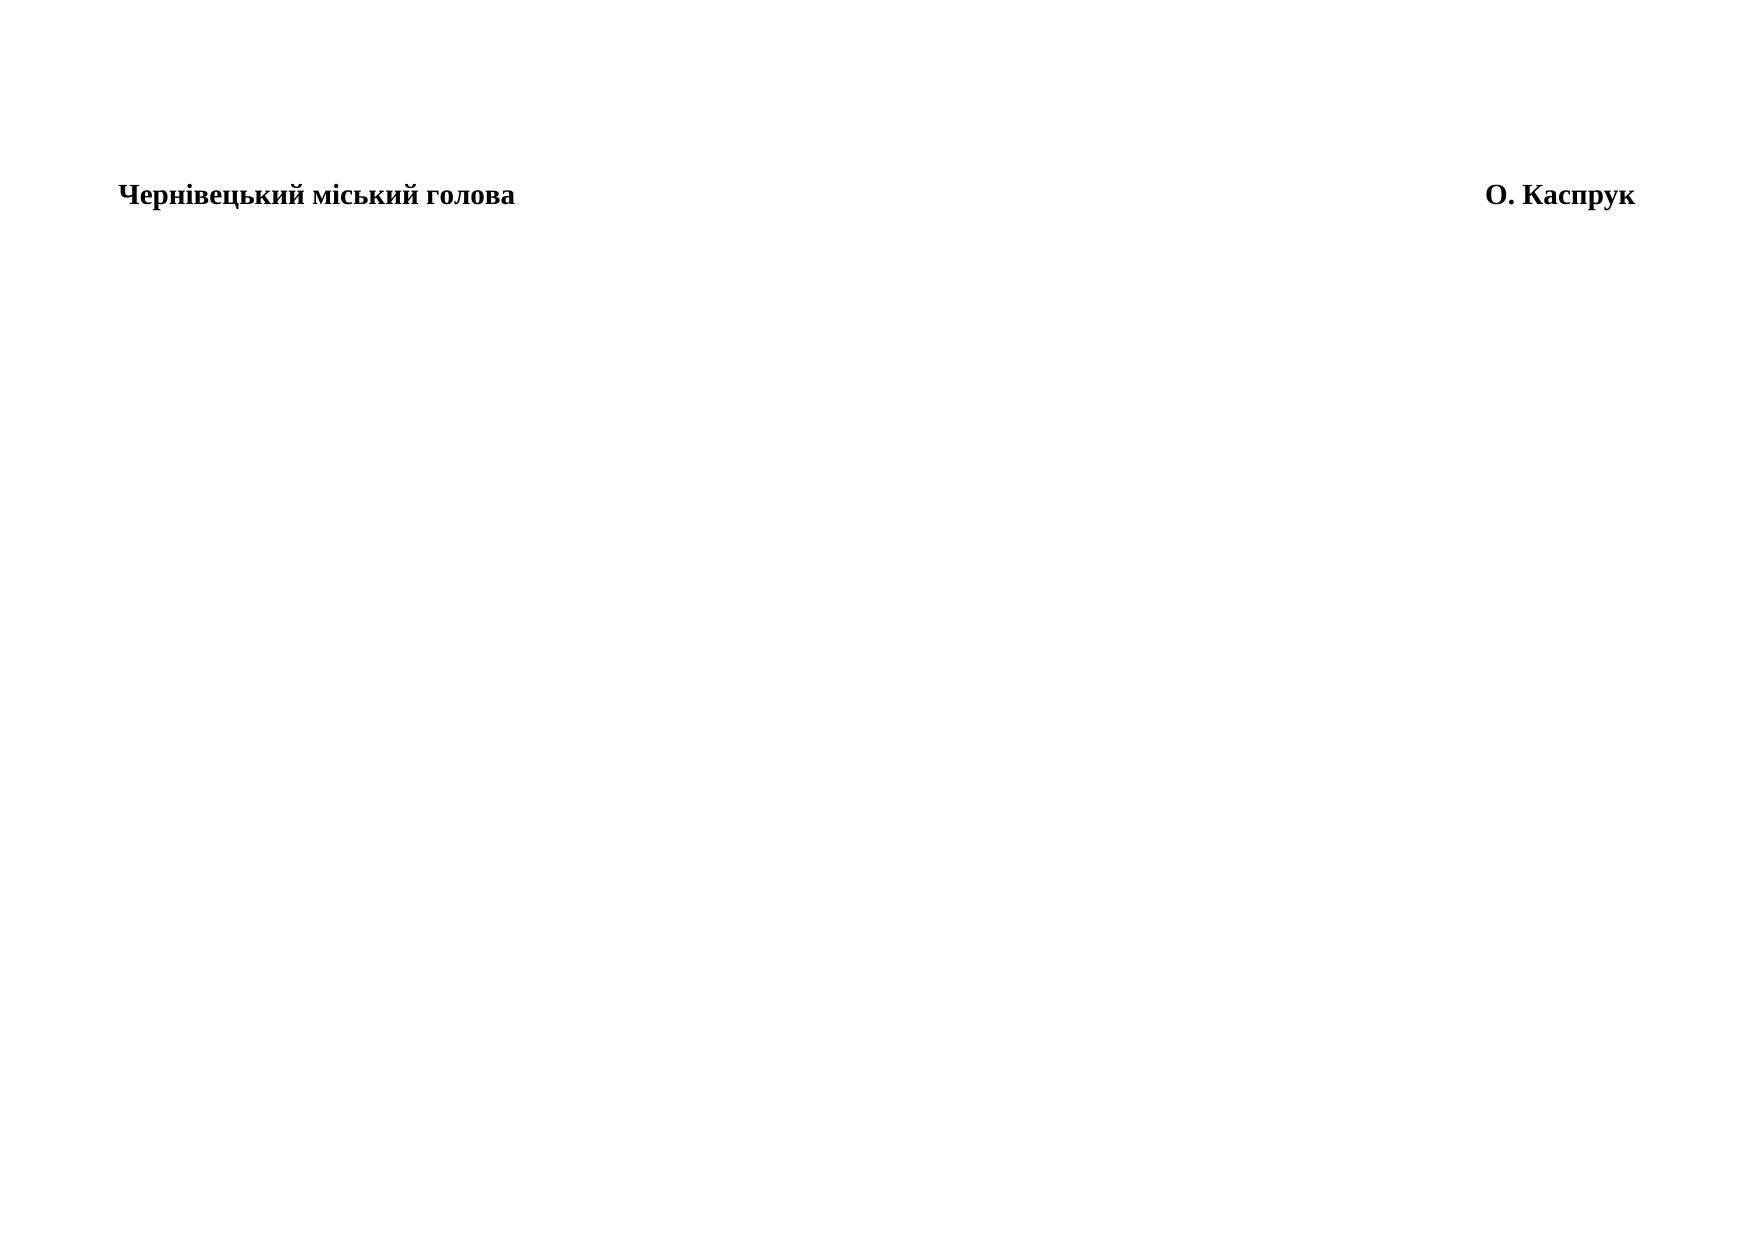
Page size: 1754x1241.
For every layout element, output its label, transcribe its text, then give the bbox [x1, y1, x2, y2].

text Чернівецький міський голова О. Каспрук [118, 177, 1636, 211]
